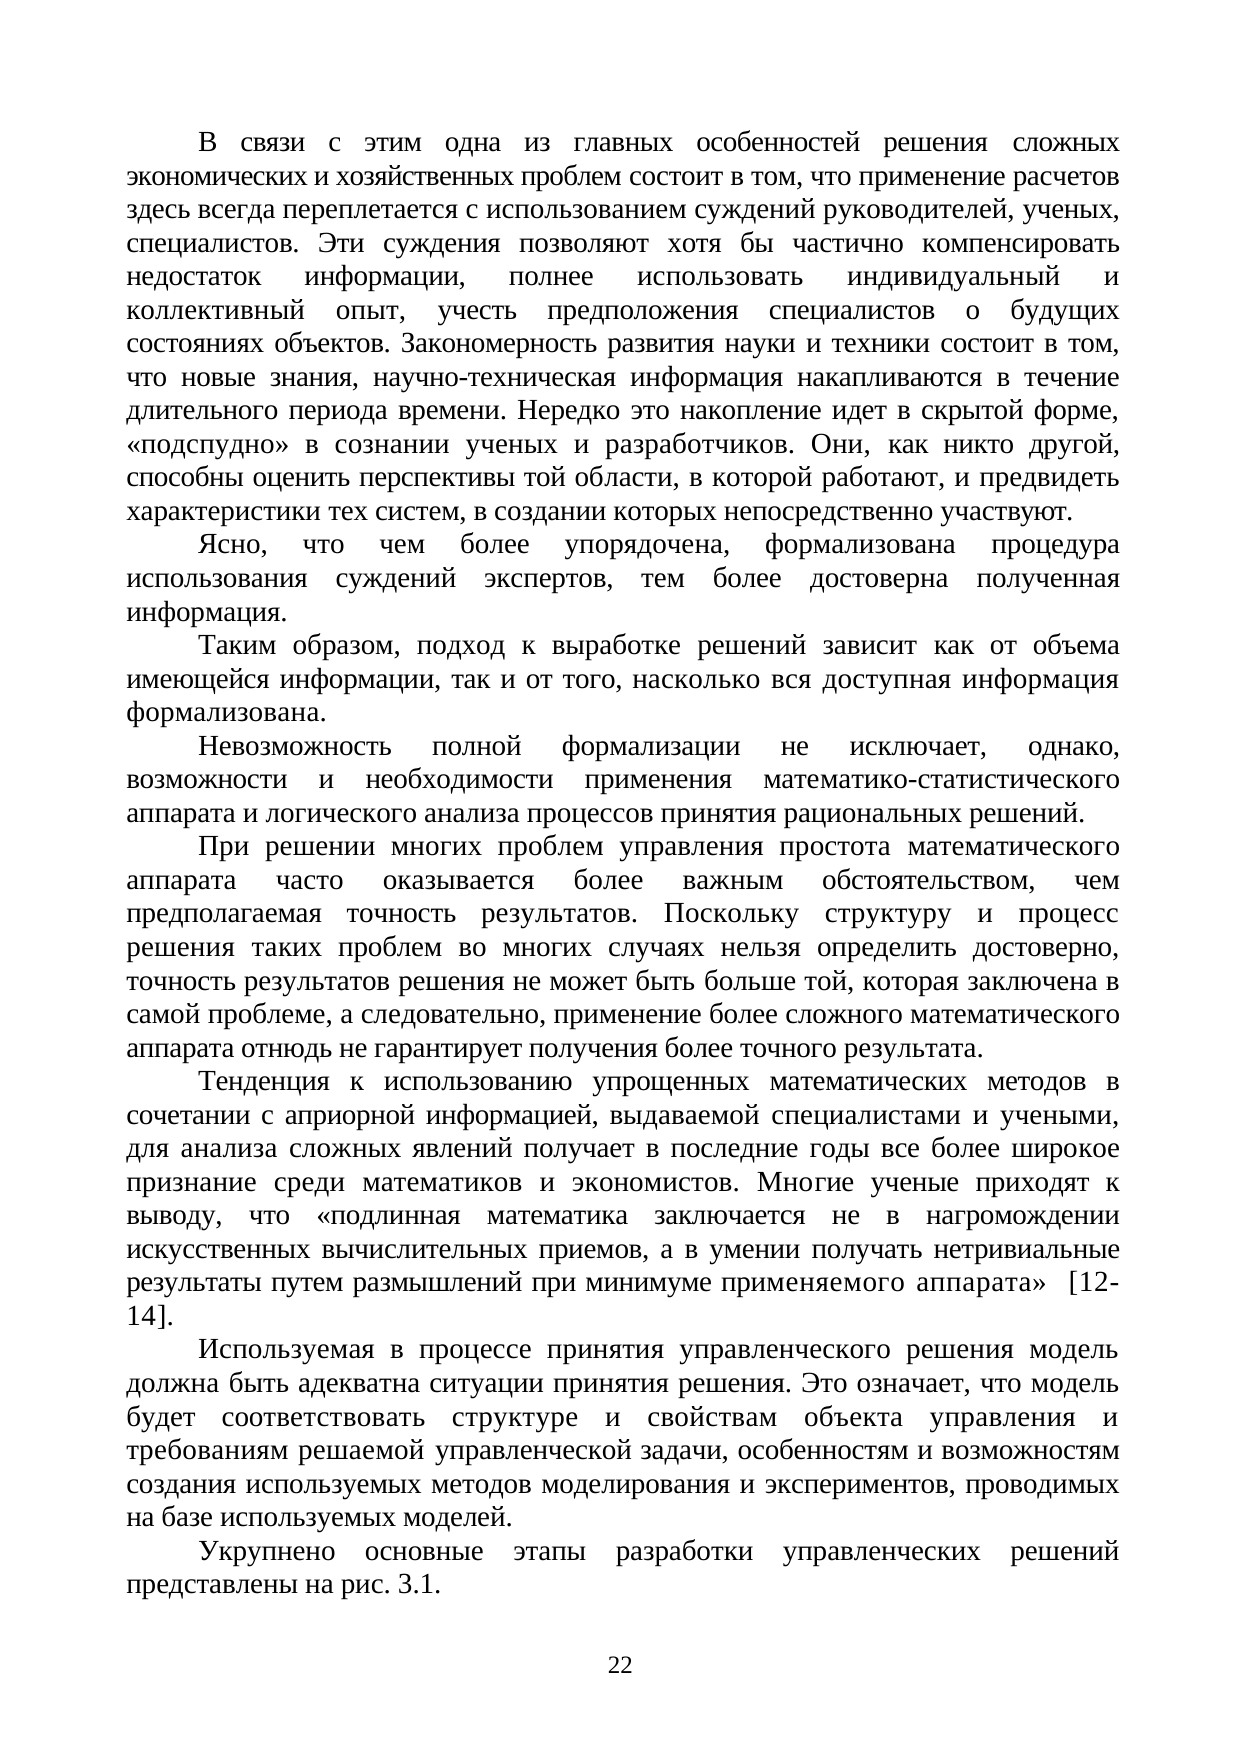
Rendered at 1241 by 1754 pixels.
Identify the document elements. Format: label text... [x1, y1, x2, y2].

text Используемая в процессе принятия управленческого решения модель должна быть адекватна ситуации принятия решения. Это означает, что модель будет соответствовать структуре и свойствам объекта управления и требованиям решаемой управленческой задачи, особенностям и возможностям создания используемых методов моделирования и экспериментов, проводимых на базе используемых моделей. [126, 1332, 1120, 1533]
text Невозможность полной формализации не исключает, однако, возможности и необходимости применения математико-статистического аппарата и логического анализа процессов принятия рациональных решений. [126, 728, 1120, 828]
text В связи с этим одна из главных особенностей решения сложных экономических и хозяйственных проблем состоит в том, что применение расчетов здесь всегда переплетается с использованием суждений руководителей, ученых, специалистов. Эти суждения позволяют хотя бы частично компенсировать недостаток информации, полнее использовать индивидуальный и коллективный опыт, учесть предположения специалистов о будущих состояниях объектов. Закономерность развития науки и техники состоит в том, что новые знания, научно-техническая информация накапливаются в течение длительного периода времени. Нередко это накопление идет в скрытой форме, «подспудно» в сознании ученых и разработчиков. Они, как никто другой, способны оценить перспективы той области, в которой работают, и предвидеть характеристики тех систем, в создании которых непосредственно участвуют. [126, 124, 1120, 527]
text Тенденция к использованию упрощенных математических методов в сочетании с априорной информацией, выдаваемой специалистами и учеными, для анализа сложных явлений получает в последние годы все более широкое признание среди математиков и экономистов. Многие ученые приходят к выводу, что «подлинная математика заключается не в нагромождении искусственных вычислительных приемов, а в умении получать нетривиальные результаты путем размышлений при минимуме применяемого аппарата» [12-14]. [126, 1063, 1120, 1332]
text Укрупнено основные этапы разработки управленческих решений представлены на рис. 3.1. [126, 1533, 1120, 1600]
text Ясно, что чем более упорядочена, формализована процедура использования суждений экспертов, тем более достоверна полученная информация. [126, 527, 1120, 627]
text При решении многих проблем управления простота математического аппарата часто оказывается более важным обстоятельством, чем предполагаемая точность результатов. Поскольку структуру и процесс решения таких проблем во многих случаях нельзя определить достоверно, точность результатов решения не может быть больше той, которая заключена в самой проблеме, а следовательно, применение более сложного математического аппарата отнюдь не гарантирует получения более точного результата. [126, 828, 1120, 1063]
text Таким образом, подход к выработке решений зависит как от объема имеющейся информации, так и от того, насколько вся доступная информация формализована. [126, 627, 1120, 728]
